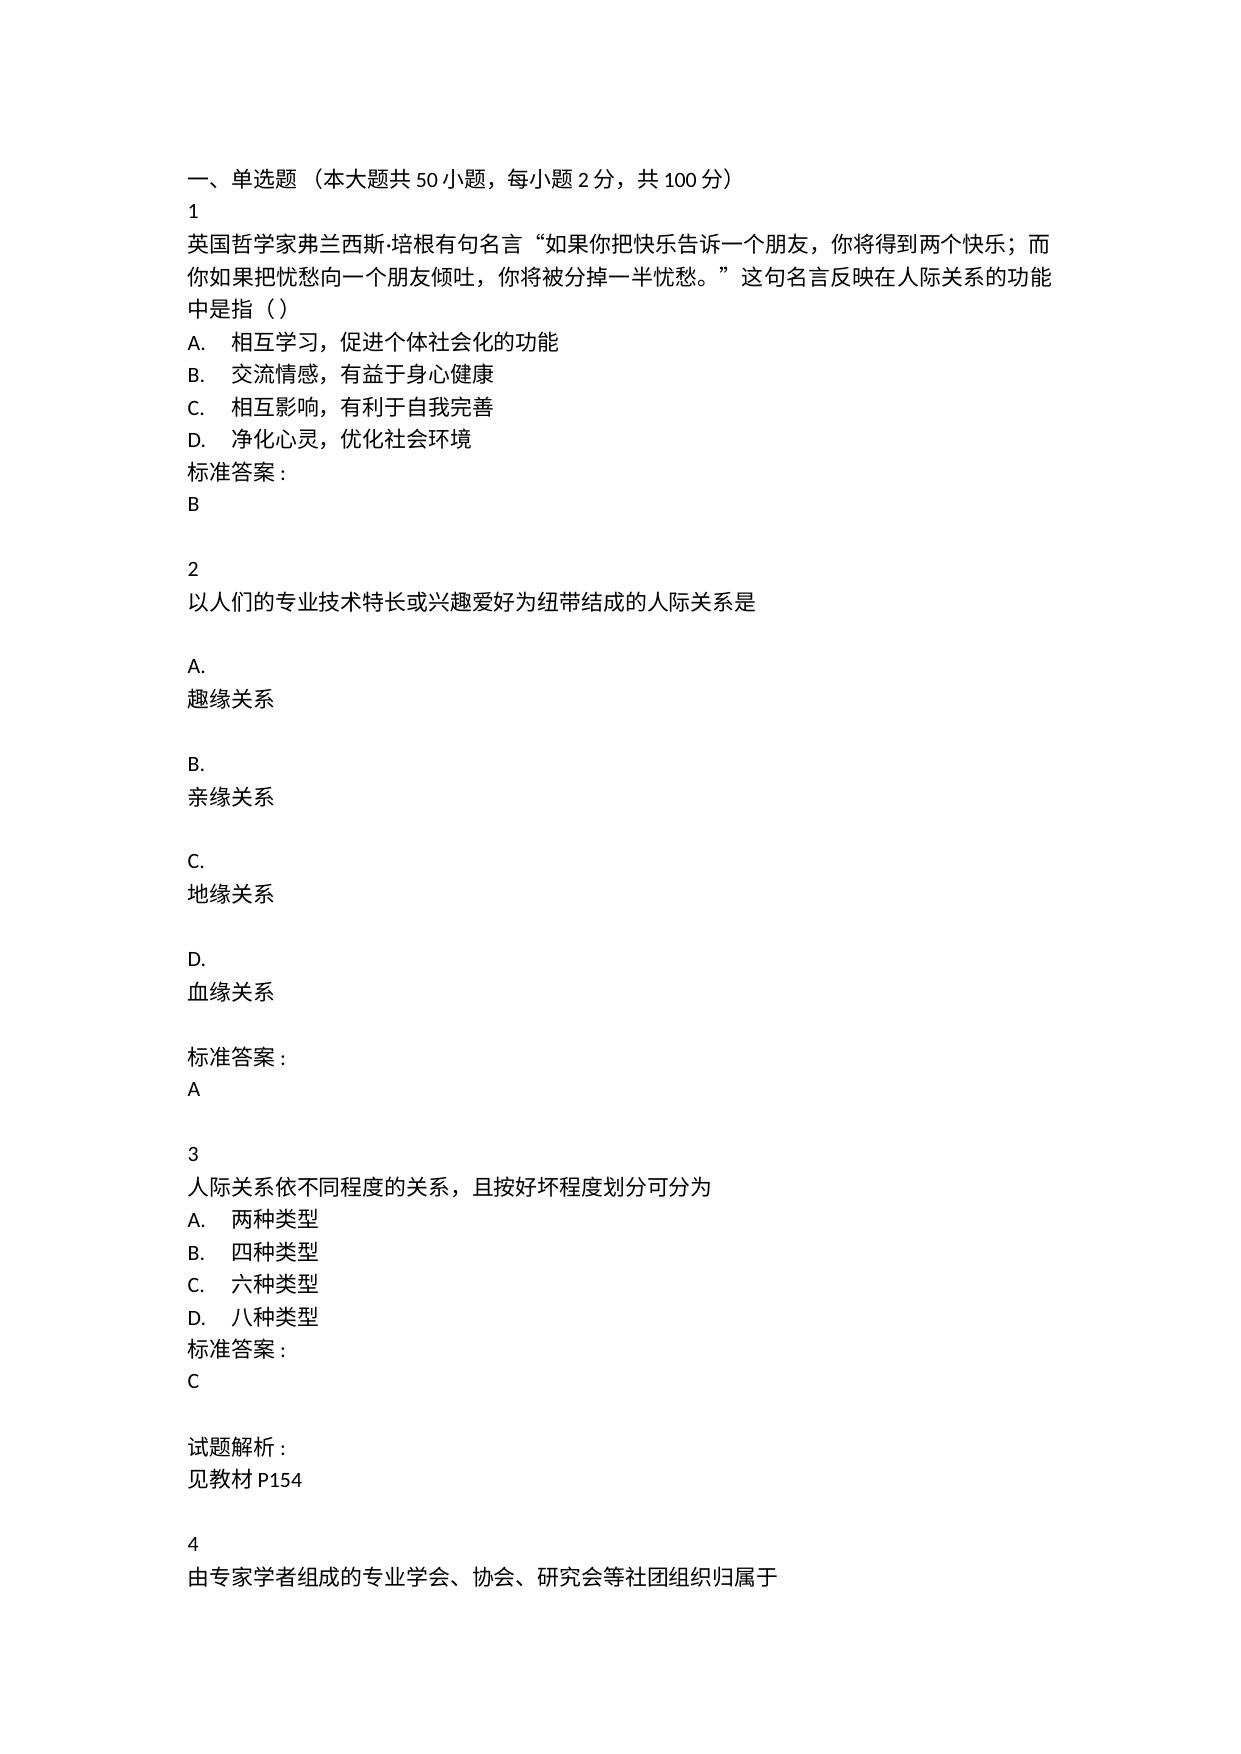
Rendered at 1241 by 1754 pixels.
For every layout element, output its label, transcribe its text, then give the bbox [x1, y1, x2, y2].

text 试题解析 : [187, 1429, 1053, 1462]
text 趣缘关系 [187, 682, 1053, 714]
text B. [187, 747, 1053, 779]
text 由专家学者组成的专业学会、协会、研究会等社团组织归属于 [187, 1559, 1053, 1592]
text 标准答案 : [187, 1039, 1053, 1072]
text D. [187, 942, 1053, 974]
text A. 两种类型 [187, 1202, 1053, 1234]
text A. [187, 649, 1053, 682]
text 亲缘关系 [187, 779, 1053, 812]
text B. 四种类型 [187, 1234, 1053, 1267]
text 3 [187, 1137, 1053, 1169]
text B [187, 487, 1053, 519]
text 2 [187, 552, 1053, 584]
text C [187, 1364, 1053, 1397]
text D. 净化心灵，优化社会环境 [187, 422, 1053, 454]
text C. 相互影响，有利于自我完善 [187, 389, 1053, 422]
text 标准答案 : [187, 1332, 1053, 1364]
text A [187, 1072, 1053, 1104]
text 4 [187, 1527, 1053, 1559]
text 地缘关系 [187, 877, 1053, 909]
text 血缘关系 [187, 974, 1053, 1007]
text 1 [187, 194, 1053, 227]
text 英国哲学家弗兰西斯·培根有句名言“如果你把快乐告诉一个朋友，你将得到两个快乐；而你如果把忧愁向一个朋友倾吐，你将被分掉一半忧愁。”这句名言反映在人际关系的功能中是指（ ） [187, 227, 1053, 324]
text D. 八种类型 [187, 1299, 1053, 1332]
text 标准答案 : [187, 454, 1053, 487]
text 一、单选题 （本大题共50小题，每小题2分，共100分） [187, 162, 1053, 194]
text C. [187, 844, 1053, 877]
text 见教材P154 [187, 1462, 1053, 1494]
text 以人们的专业技术特长或兴趣爱好为纽带结成的人际关系是 [187, 584, 1053, 617]
text B. 交流情感，有益于身心健康 [187, 357, 1053, 389]
text C. 六种类型 [187, 1267, 1053, 1299]
text A. 相互学习，促进个体社会化的功能 [187, 324, 1053, 357]
text 人际关系依不同程度的关系，且按好坏程度划分可分为 [187, 1169, 1053, 1202]
